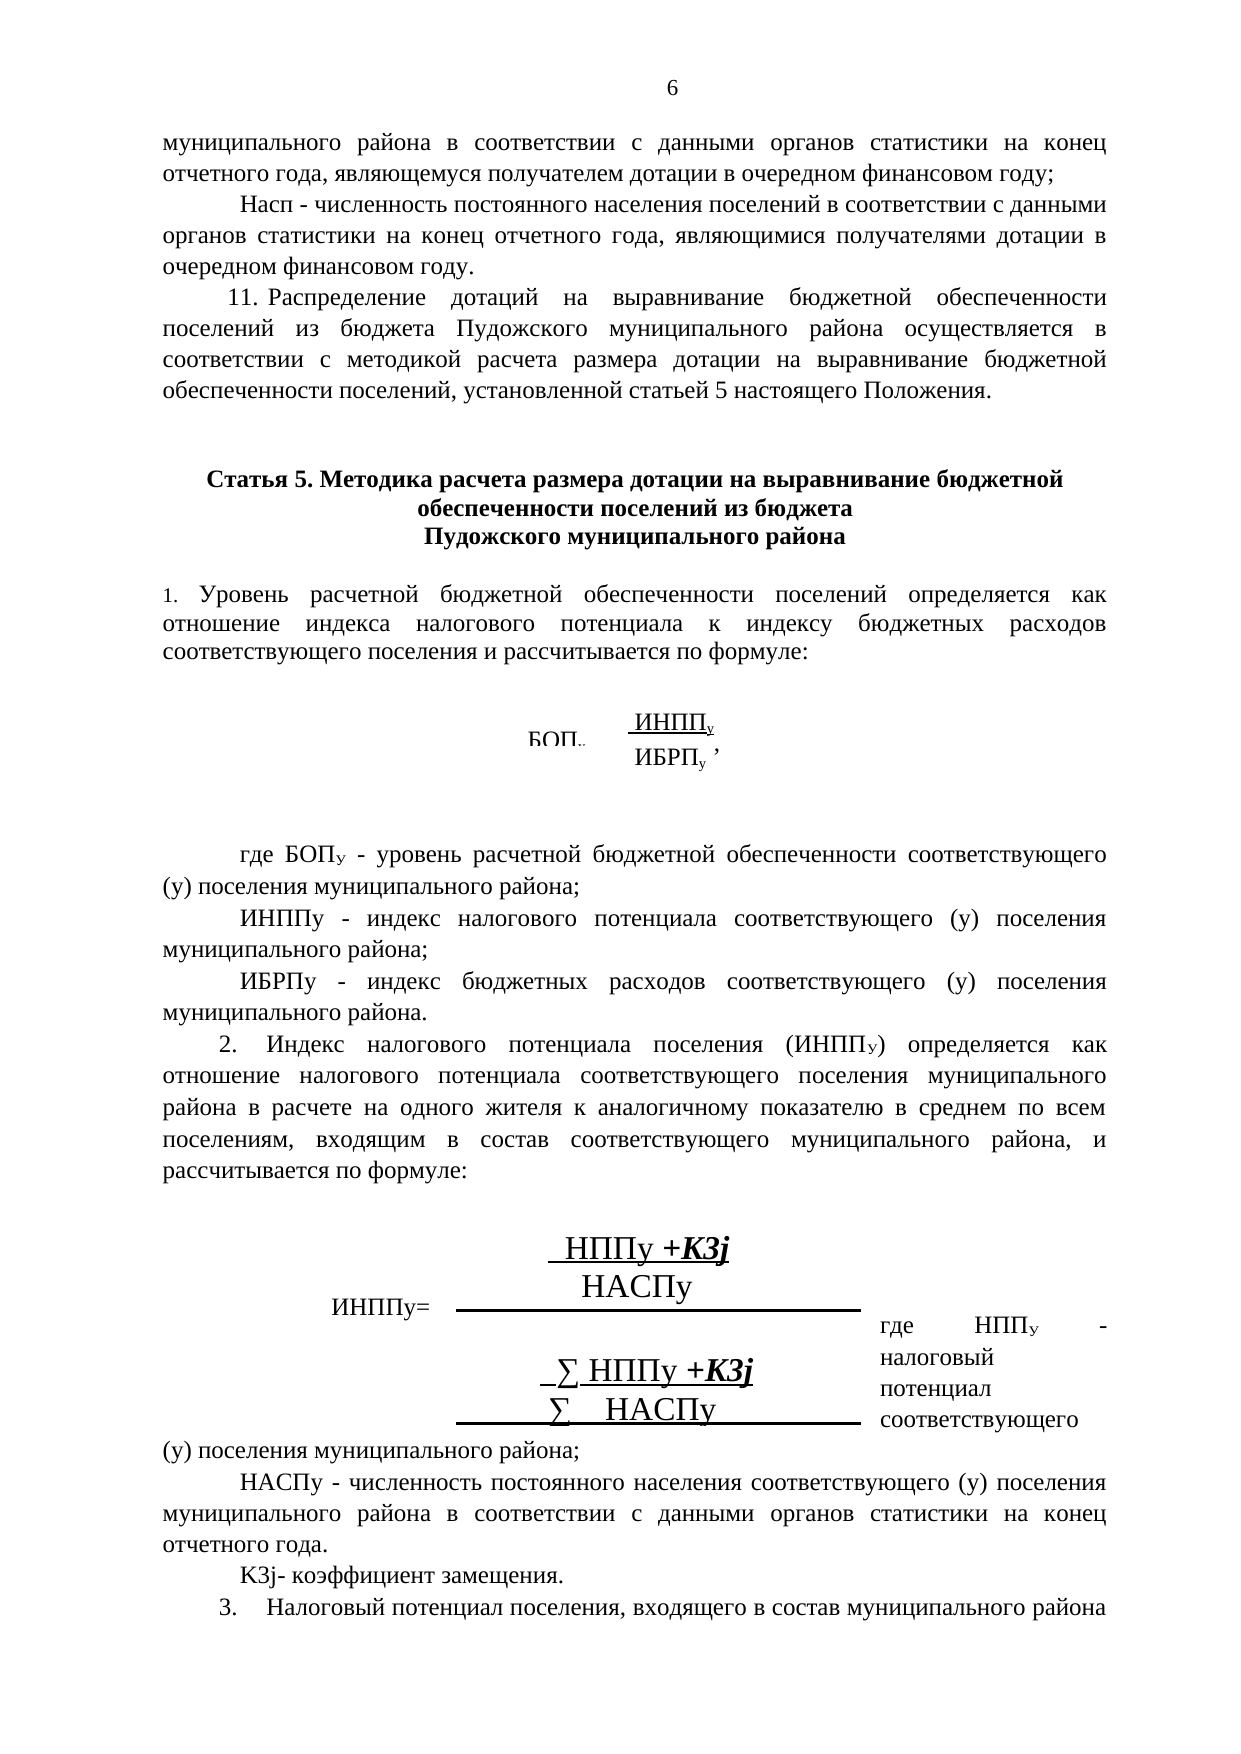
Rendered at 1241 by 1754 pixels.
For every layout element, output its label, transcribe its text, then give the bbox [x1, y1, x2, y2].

text 1. Уровень расчетной бюджетной обеспеченности поселений определяется как отношение индекса налогового потенциала к индексу бюджетных расходов соответствующего поселения и рассчитывается по формуле: [162, 579, 1107, 665]
text ИБРПу - индекс бюджетных расходов соответствующего (у) поселения муниципального района. [162, 966, 1107, 1026]
text Статья 5. Методика расчета размера дотации на выравнивание бюджетной обеспеченности поселений из бюджета [162, 464, 1107, 521]
text Насп - численность постоянного населения поселений в соответствии с данными органов статистики на конец отчетного года, являющимися получателями дотации в очередном финансовом году. [162, 189, 1107, 279]
text НАСПу - численность постоянного населения соответствующего (у) поселения муниципального района в соответствии с данными органов статистики на конец отчетного года. [162, 1467, 1107, 1558]
list Распределение дотаций на выравнивание бюджетной обеспеченности поселений из бюджета Пудожского муниципального района осуществляется в соответствии с методикой расчета размера дотации на выравнивание бюджетной обеспеченности поселений, установленной статьей 5 настоящего Положения. [162, 282, 1107, 404]
text где БОПУ - уровень расчетной бюджетной обеспеченности соответствующего (у) поселения муниципального района; [162, 839, 1107, 900]
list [162, 1592, 1107, 1621]
text где НППУ - налоговый потенциал соответствующего (у) поселения муниципального района; [162, 1311, 1107, 1464]
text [162, 127, 1107, 186]
list Индекс налогового потенциала поселения (ИНППУ) определяется как отношение налогового потенциала соответствующего поселения муниципального района в расчете на одного жителя к аналогичному показателю в среднем по всем поселениям, входящим в состав соответствующего муниципального района, и рассчитывается по формуле: [162, 1029, 1107, 1184]
text ИНППу - индекс налогового потенциала соответствующего (у) поселения муниципального района; [162, 903, 1107, 963]
text K3j- коэффициент замещения. [162, 1561, 1107, 1589]
text Пудожского муниципального района [162, 521, 1107, 550]
